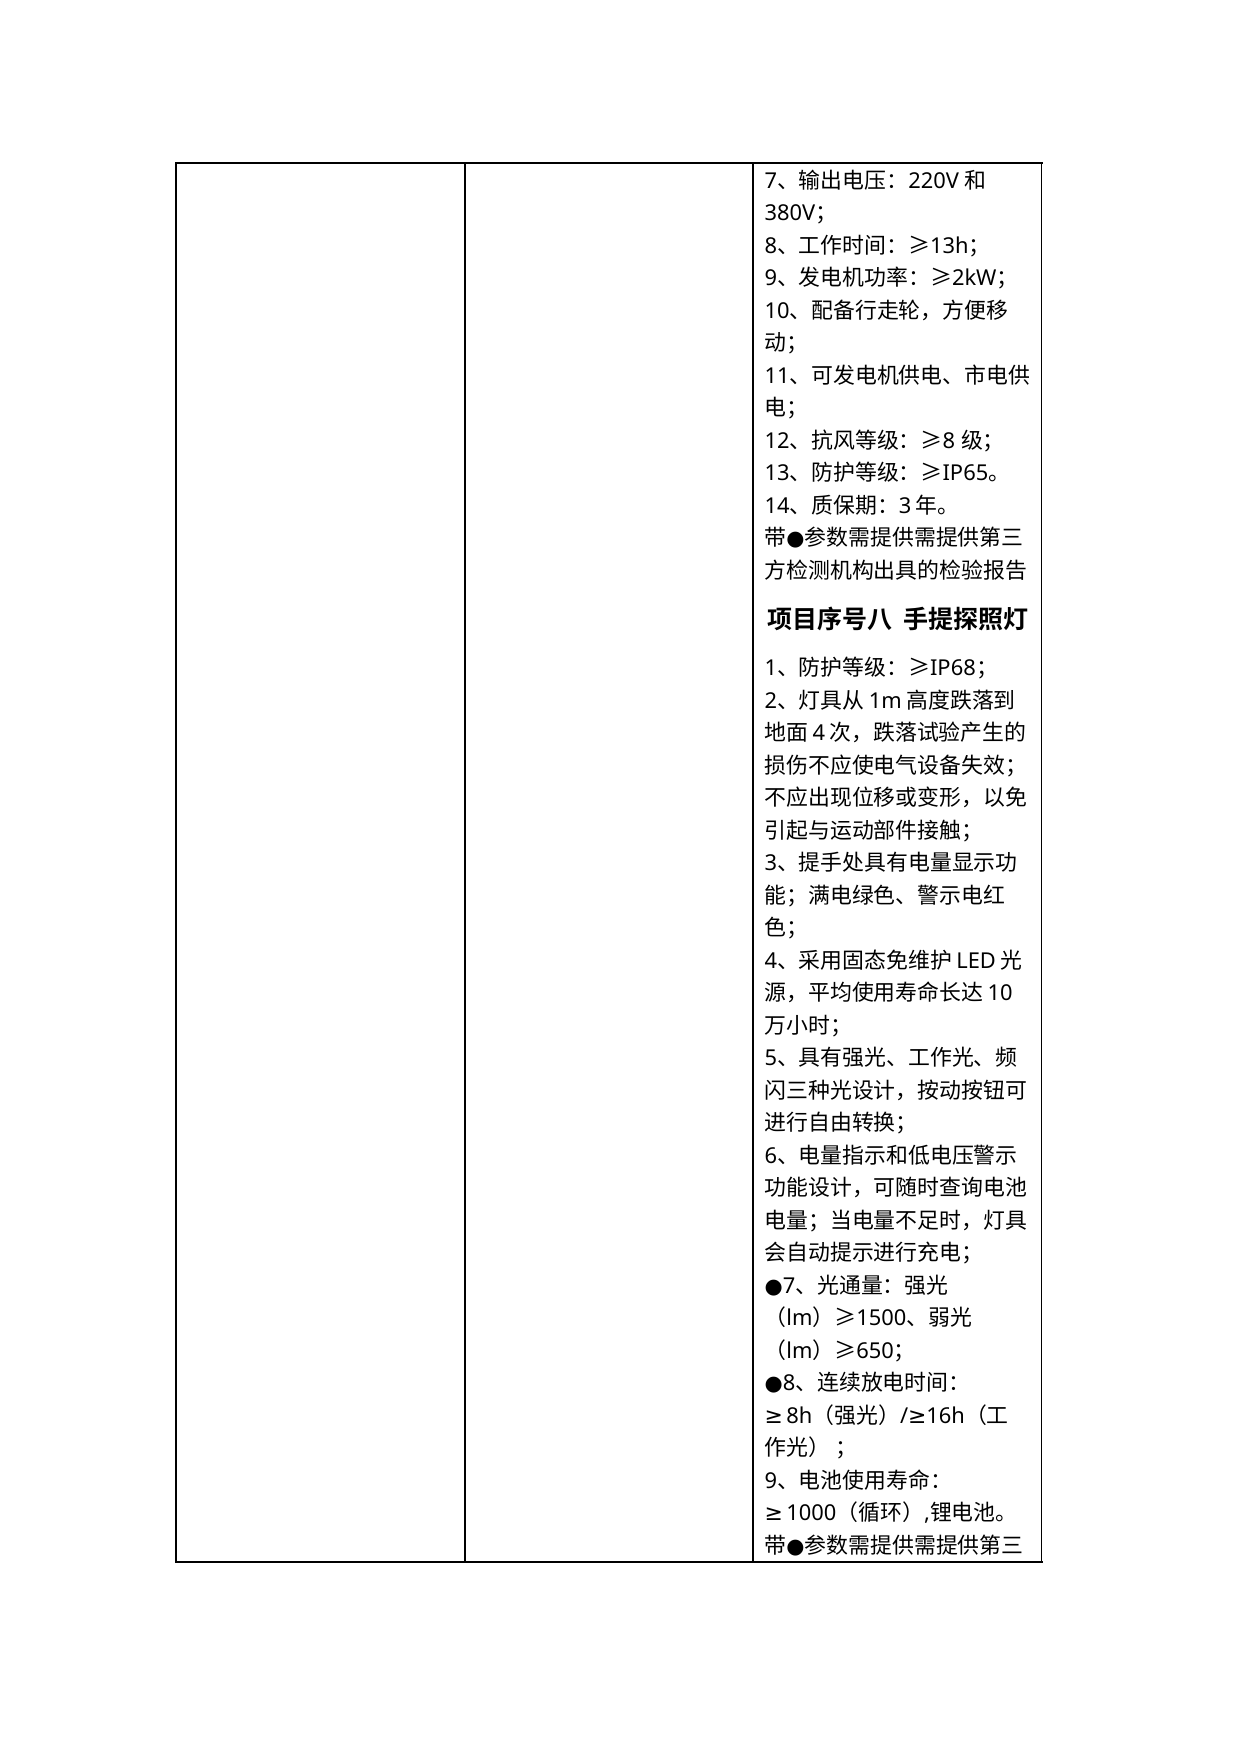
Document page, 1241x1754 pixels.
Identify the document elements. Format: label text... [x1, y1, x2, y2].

table_cell 1 [177, 164, 464, 1561]
table_cell [466, 164, 752, 1561]
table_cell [754, 164, 1041, 1561]
